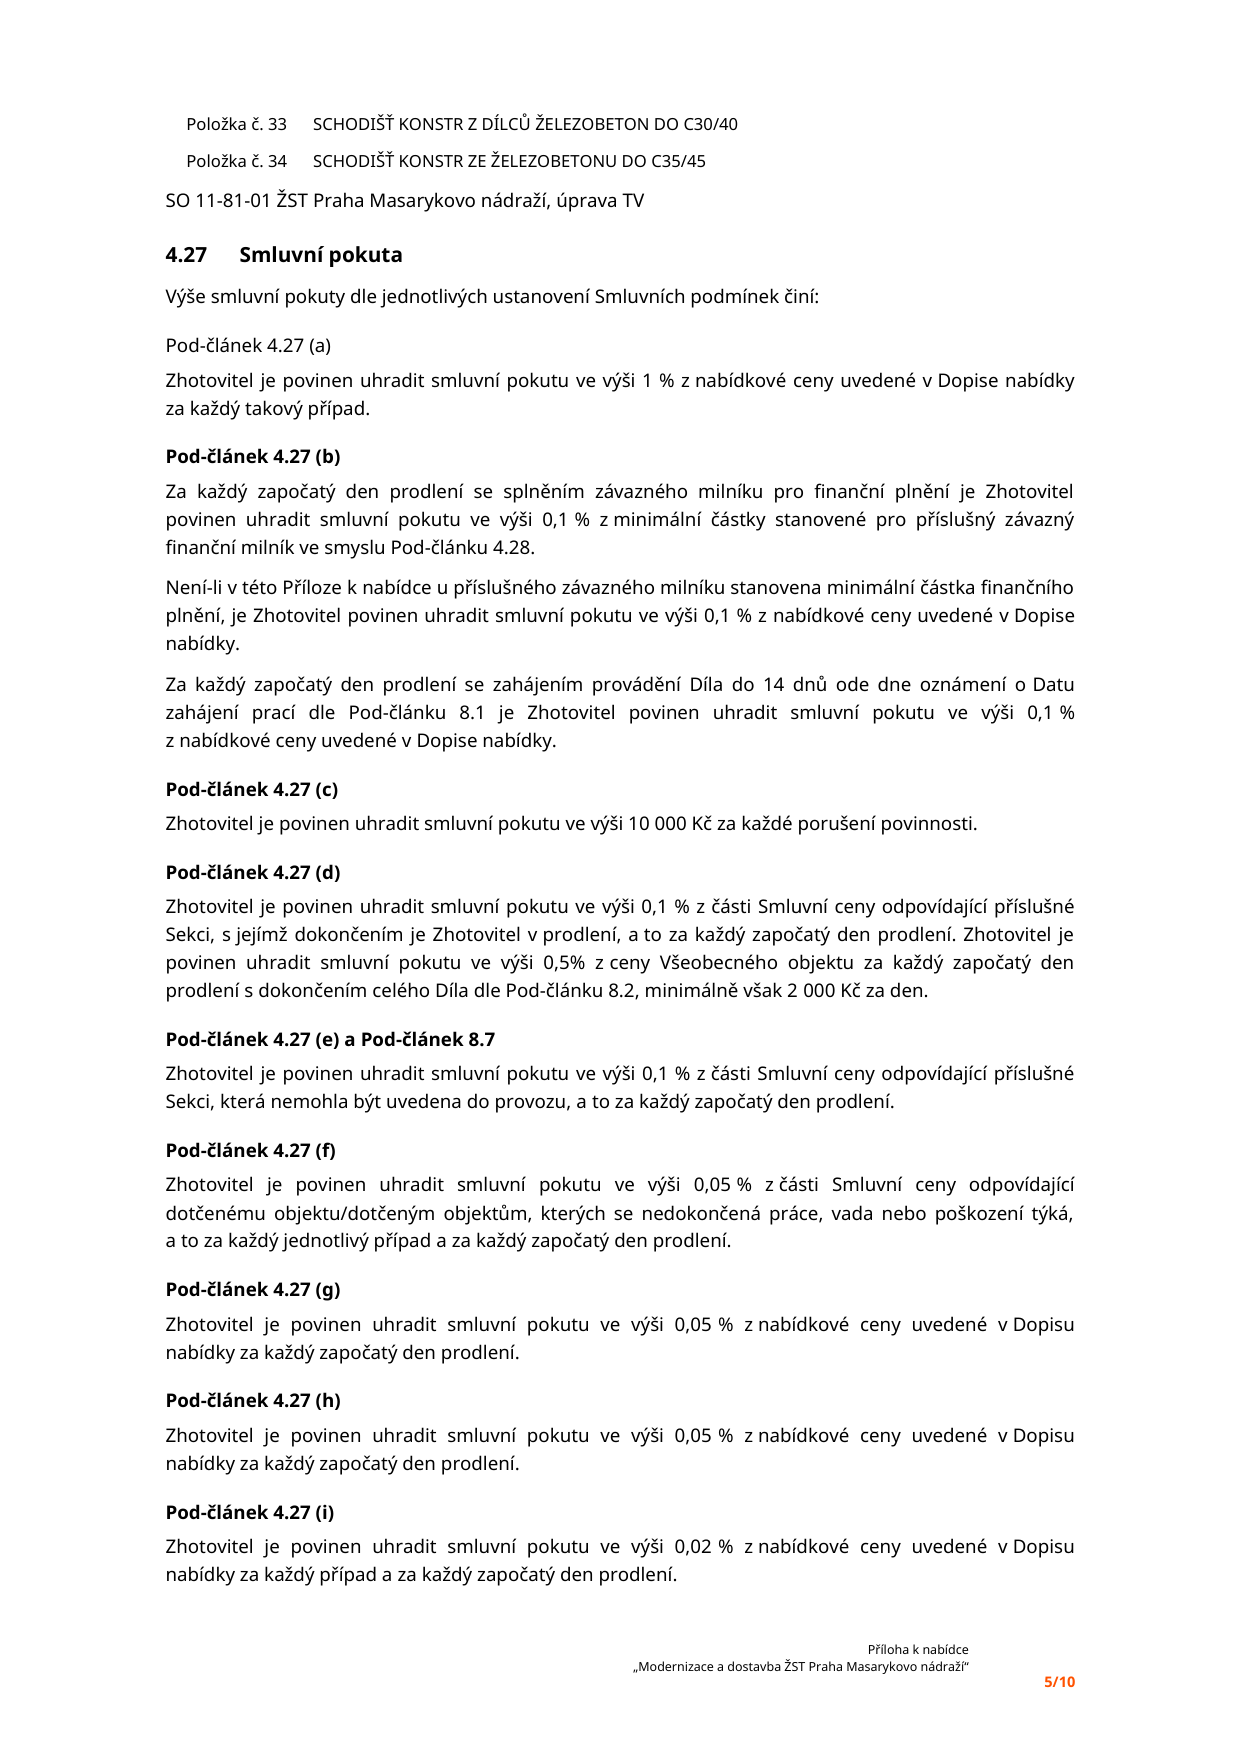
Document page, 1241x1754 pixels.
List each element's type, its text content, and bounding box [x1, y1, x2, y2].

text Pod-článek 4.27 (c) [165, 776, 1075, 802]
text 4.27 Smluvní pokuta [165, 240, 1075, 268]
text Pod-článek 4.27 (b) [165, 444, 1075, 469]
text Zhotovitel je povinen uhradit smluvní pokutu ve výši 0,05 % z části Smluvní ceny odpovídající dotčenému objektu/dotčeným objektům, kterých se nedokončená práce, vada nebo poškození týká, a to za každý jednotlivý případ a za každý započatý den prodlení. [165, 1172, 1075, 1253]
text Zhotovitel je povinen uhradit smluvní pokutu ve výši 0,05 % z nabídkové ceny uvedené v Dopisu nabídky za každý započatý den prodlení. [165, 1311, 1075, 1364]
text Zhotovitel je povinen uhradit smluvní pokutu ve výši 0,1 % z části Smluvní ceny odpovídající příslušné Sekci, která nemohla být uvedena do provozu, a to za každý započatý den prodlení. [165, 1061, 1075, 1114]
text Pod-článek 4.27 (h) [165, 1388, 1075, 1413]
text Za každý započatý den prodlení se zahájením provádění Díla do 14 dnů ode dne oznámení o Datu zahájení prací dle Pod-článku 8.1 je Zhotovitel povinen uhradit smluvní pokutu ve výši 0,1 % z nabídkové ceny uvedené v Dopise nabídky. [165, 671, 1075, 753]
text Zhotovitel je povinen uhradit smluvní pokutu ve výši 10 000 Kč za každé porušení povinnosti. [165, 810, 1075, 836]
text Zhotovitel je povinen uhradit smluvní pokutu ve výši 0,05 % z nabídkové ceny uvedené v Dopisu nabídky za každý započatý den prodlení. [165, 1422, 1075, 1476]
text Pod-článek 4.27 (i) [165, 1499, 1075, 1524]
text Zhotovitel je povinen uhradit smluvní pokutu ve výši 0,1 % z části Smluvní ceny odpovídající příslušné Sekci, s jejímž dokončením je Zhotovitel v prodlení, a to za každý započatý den prodlení. Zhotovitel je povinen uhradit smluvní pokutu ve výši 0,5% z ceny Všeobecného objektu za každý započatý den prodlení s dokončením celého Díla dle Pod-článku 8.2, minimálně však 2 000 Kč za den. [165, 893, 1075, 1003]
text Pod-článek 4.27 (d) [165, 859, 1075, 885]
text Výše smluvní pokuty dle jednotlivých ustanovení Smluvních podmínek činí: [165, 284, 1075, 309]
text Položka č. 33 SCHODIŠŤ KONSTR Z DÍLCŮ ŽELEZOBETON DO C30/40 [186, 112, 1075, 135]
text Zhotovitel je povinen uhradit smluvní pokutu ve výši 1 % z nabídkové ceny uvedené v Dopise nabídky za každý takový případ. [165, 367, 1075, 420]
text Není-li v této Příloze k nabídce u příslušného závazného milníku stanovena minimální částka finančního plnění, je Zhotovitel povinen uhradit smluvní pokutu ve výši 0,1 % z nabídkové ceny uvedené v Dopise nabídky. [165, 574, 1075, 656]
text Pod-článek 4.27 (a) [165, 333, 1075, 358]
text Zhotovitel je povinen uhradit smluvní pokutu ve výši 0,02 % z nabídkové ceny uvedené v Dopisu nabídky za každý případ a za každý započatý den prodlení. [165, 1533, 1075, 1587]
text Za každý započatý den prodlení se splněním závazného milníku pro finanční plnění je Zhotovitel povinen uhradit smluvní pokutu ve výši 0,1 % z minimální částky stanovené pro příslušný závazný finanční milník ve smyslu Pod-článku 4.28. [165, 478, 1075, 559]
text Pod-článek 4.27 (g) [165, 1277, 1075, 1302]
text SO 11-81-01 ŽST Praha Masarykovo nádraží, úprava TV [165, 187, 1075, 212]
text Pod-článek 4.27 (f) [165, 1137, 1075, 1163]
text Pod-článek 4.27 (e) a Pod-článek 8.7 [165, 1026, 1075, 1052]
text Položka č. 34 SCHODIŠŤ KONSTR ZE ŽELEZOBETONU DO C35/45 [186, 149, 1075, 172]
